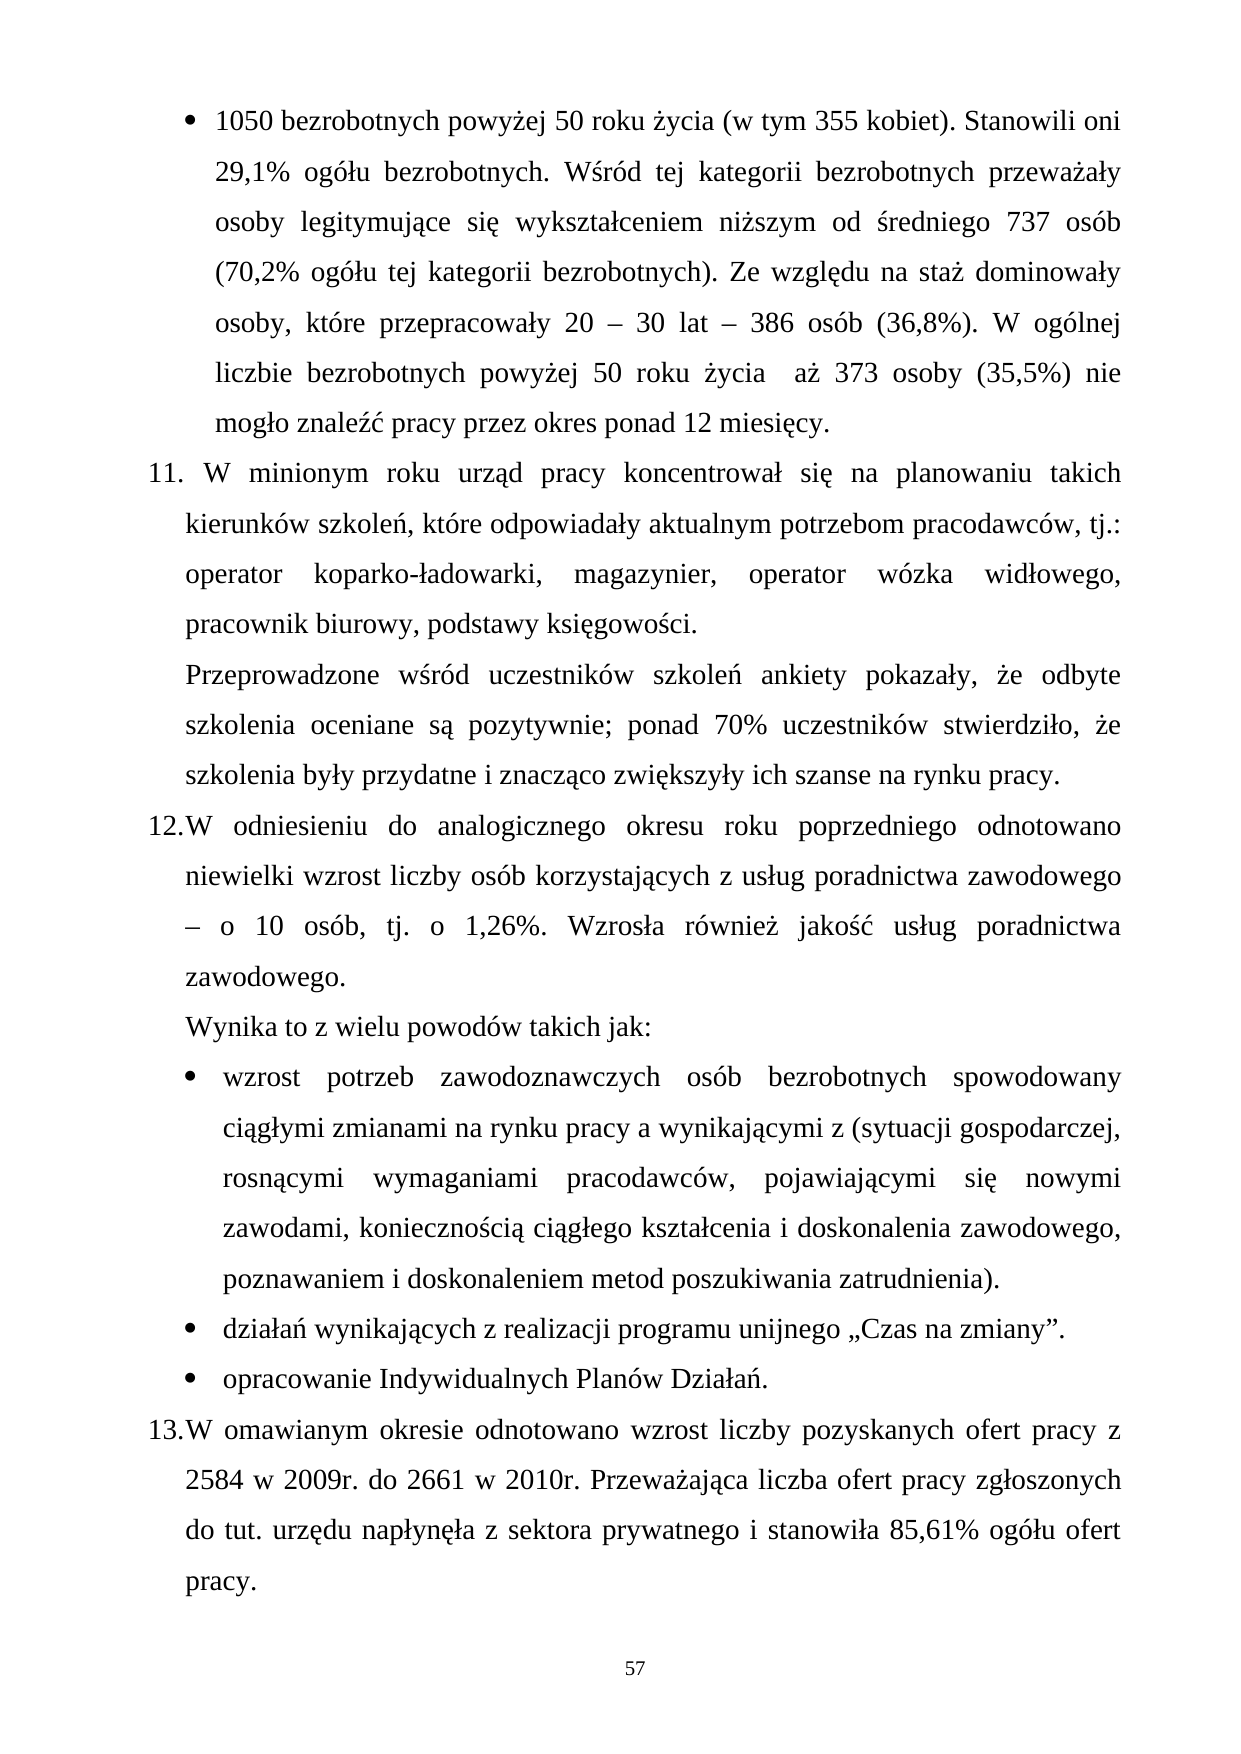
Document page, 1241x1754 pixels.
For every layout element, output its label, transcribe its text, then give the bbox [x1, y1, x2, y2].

list W minionym roku urząd pracy koncentrował się na planowaniu takich kierunków szkoleń, które odpowiadały aktualnym potrzebom pracodawców, tj.: operator koparko-ładowarki, magazynier, operator wózka widłowego, pracownik biurowy, podstawy księgowości. [148, 456, 1122, 640]
list wzrost potrzeb zawodoznawczych osób bezrobotnych spowodowany ciągłymi zmianami na rynku pracy a wynikającymi z (sytuacji gospodarczej, rosnącymi wymaganiami pracodawców, pojawiającymi się nowymi zawodami, koniecznością ciągłego kształcenia i doskonalenia zawodowego, poznawaniem i doskonaleniem metod poszukiwania zatrudnienia). [185, 1059, 1122, 1294]
list 1050 bezrobotnych powyżej 50 roku życia (w tym 355 kobiet). Stanowili oni 29,1% ogółu bezrobotnych. Wśród tej kategorii bezrobotnych przeważały osoby legitymujące się wykształceniem niższym od średniego 737 osób (70,2% ogółu tej kategorii bezrobotnych). Ze względu na staż dominowały osoby, które przepracowały 20 – 30 lat – 386 osób (36,8%). W ogólnej liczbie bezrobotnych powyżej 50 roku życia aż 373 osoby (35,5%) nie mogło znaleźć pracy przez okres ponad 12 miesięcy. [185, 103, 1122, 439]
list W omawianym okresie odnotowano wzrost liczby pozyskanych ofert pracy z 2584 w 2009r. do 2661 w 2010r. Przeważająca liczba ofert pracy zgłoszonych do tut. urzędu napłynęła z sektora prywatnego i stanowiła 85,61% ogółu ofert pracy. [148, 1412, 1122, 1596]
text Przeprowadzone wśród uczestników szkoleń ankiety pokazały, że odbyte szkolenia oceniane są pozytywnie; ponad 70% uczestników stwierdziło, że szkolenia były przydatne i znacząco zwiększyły ich szanse na rynku pracy. [185, 657, 1122, 791]
text Wynika to z wielu powodów takich jak: [185, 1009, 1122, 1043]
list działań wynikających z realizacji programu unijnego „Czas na zmiany”. [185, 1311, 1122, 1345]
list W odniesieniu do analogicznego okresu roku poprzedniego odnotowano niewielki wzrost liczby osób korzystających z usług poradnictwa zawodowego – o 10 osób, tj. o 1,26%. Wzrosła również jakość usług poradnictwa zawodowego. [148, 808, 1122, 992]
list opracowanie Indywidualnych Planów Działań. [185, 1361, 1122, 1395]
